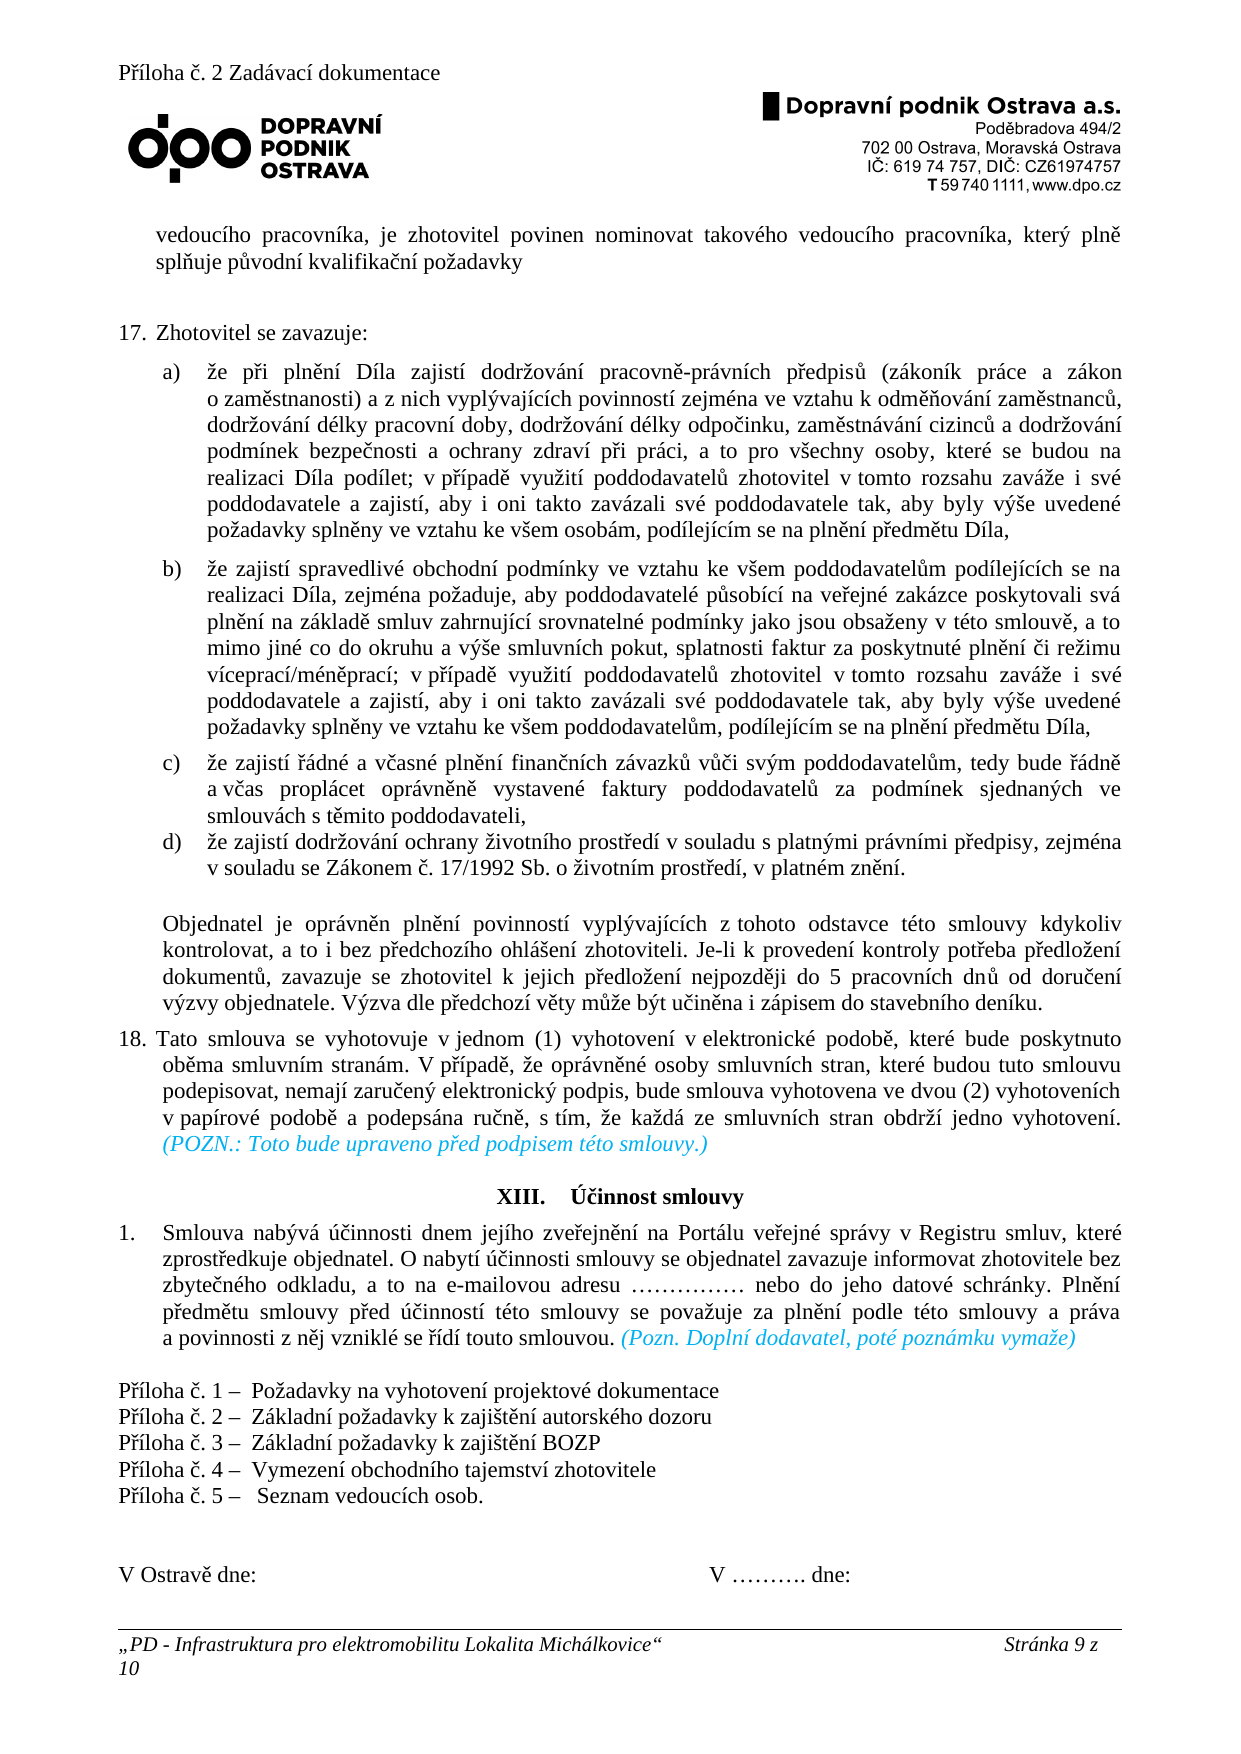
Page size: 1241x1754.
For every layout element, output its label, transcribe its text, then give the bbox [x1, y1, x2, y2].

text Příloha č. 5 – Seznam vedoucích osob. [118, 1482, 1122, 1508]
list že zajistí dodržování ochrany životního prostředí v souladu s platnými právními předpisy, zejména v souladu se Zákonem č. 17/1992 Sb. o životním prostředí, v platném znění. [162, 828, 1122, 881]
list Účinnost smlouvy [118, 1183, 1122, 1209]
text Příloha č. 3 – Základní požadavky k zajištění BOZP [118, 1429, 1122, 1456]
text Příloha č. 1 – Požadavky na vyhotovení projektové dokumentace [118, 1377, 1122, 1403]
list Zhotovitel se zavazuje: [118, 319, 1122, 346]
text Objednatel je oprávněn plnění povinností vyplývajících z tohoto odstavce této smlouvy kdykoliv kontrolovat, a to i bez předchozího ohlášení zhotoviteli. Je-li k provedení kontroly potřeba předložení dokumentů, zavazuje se zhotovitel k jejich předložení nejpozději do 5 pracovních dnů od doručení výzvy objednatele. Výzva dle předchozí věty může být učiněna i zápisem do stavebního deníku. [162, 910, 1122, 1015]
text Příloha č. 4 – Vymezení obchodního tajemství zhotovitele [118, 1456, 1122, 1482]
list že při plnění Díla zajistí dodržování pracovně-právních předpisů (zákoník práce a zákon o zaměstnanosti) a z nich vyplývajících povinností zejména ve vztahu k odměňování zaměstnanců, dodržování délky pracovní doby, dodržování délky odpočinku, zaměstnávání cizinců a dodržování podmínek bezpečnosti a ochrany zdraví při práci, a to pro všechny osoby, které se budou na realizaci Díla podílet; v případě využití poddodavatelů zhotovitel v tomto rozsahu zaváže i své poddodavatele a zajistí, aby i oni takto zavázali své poddodavatele tak, aby byly výše uvedené požadavky splněny ve vztahu ke všem osobám, podílejícím se na plnění předmětu Díla, [162, 358, 1122, 543]
picture [128, 114, 383, 183]
text Příloha č. 2 – Základní požadavky k zajištění autorského dozoru [118, 1403, 1122, 1429]
list že zajistí řádné a včasné plnění finančních závazků vůči svým poddodavatelům, tedy bude řádně a včas proplácet oprávněně vystavené faktury poddodavatelů za podmínek sjednaných ve smlouvách s těmito poddodavateli, [162, 749, 1122, 828]
list že zajistí spravedlivé obchodní podmínky ve vztahu ke všem poddodavatelům podílejících se na realizaci Díla, zejména požaduje, aby poddodavatelé působící na veřejné zakázce poskytovali svá plnění na základě smluv zahrnující srovnatelné podmínky jako jsou obsaženy v této smlouvě, a to mimo jiné co do okruhu a výše smluvních pokut, splatnosti faktur za poskytnuté plnění či režimu víceprací/méněprací; v případě využití poddodavatelů zhotovitel v tomto rozsahu zaváže i své poddodavatele a zajistí, aby i oni takto zavázali své poddodavatele tak, aby byly výše uvedené požadavky splněny ve vztahu ke všem poddodavatelům, podílejícím se na plnění předmětu Díla, [162, 555, 1122, 740]
list Tato smlouva se vyhotovuje v jednom (1) vyhotovení v elektronické podobě, které bude poskytnuto oběma smluvním stranám. V případě, že oprávněné osoby smluvních stran, které budou tuto smlouvu podepisovat, nemají zaručený elektronický podpis, bude smlouva vyhotovena ve dvou (2) vyhotoveních v papírové podobě a podepsána ručně, s tím, že každá ze smluvních stran obdrží jedno vyhotovení. (POZN.: Toto bude upraveno před podpisem této smlouvy.) [118, 1025, 1122, 1157]
picture [762, 92, 1121, 194]
text V Ostravě dne: V ………. dne: [118, 1561, 1122, 1588]
list Smlouva nabývá účinnosti dnem jejího zveřejnění na Portálu veřejné správy v Registru smluv, které zprostředkuje objednatel. O nabytí účinnosti smlouvy se objednatel zavazuje informovat zhotovitele bez zbytečného odkladu, a to na e-mailovou adresu …………… nebo do jeho datové schránky. Plnění předmětu smlouvy před účinností této smlouvy se považuje za plnění podle této smlouvy a práva a povinnosti z něj vzniklé se řídí touto smlouvou. (Pozn. Doplní dodavatel, poté poznámku vymaže) [118, 1219, 1122, 1350]
